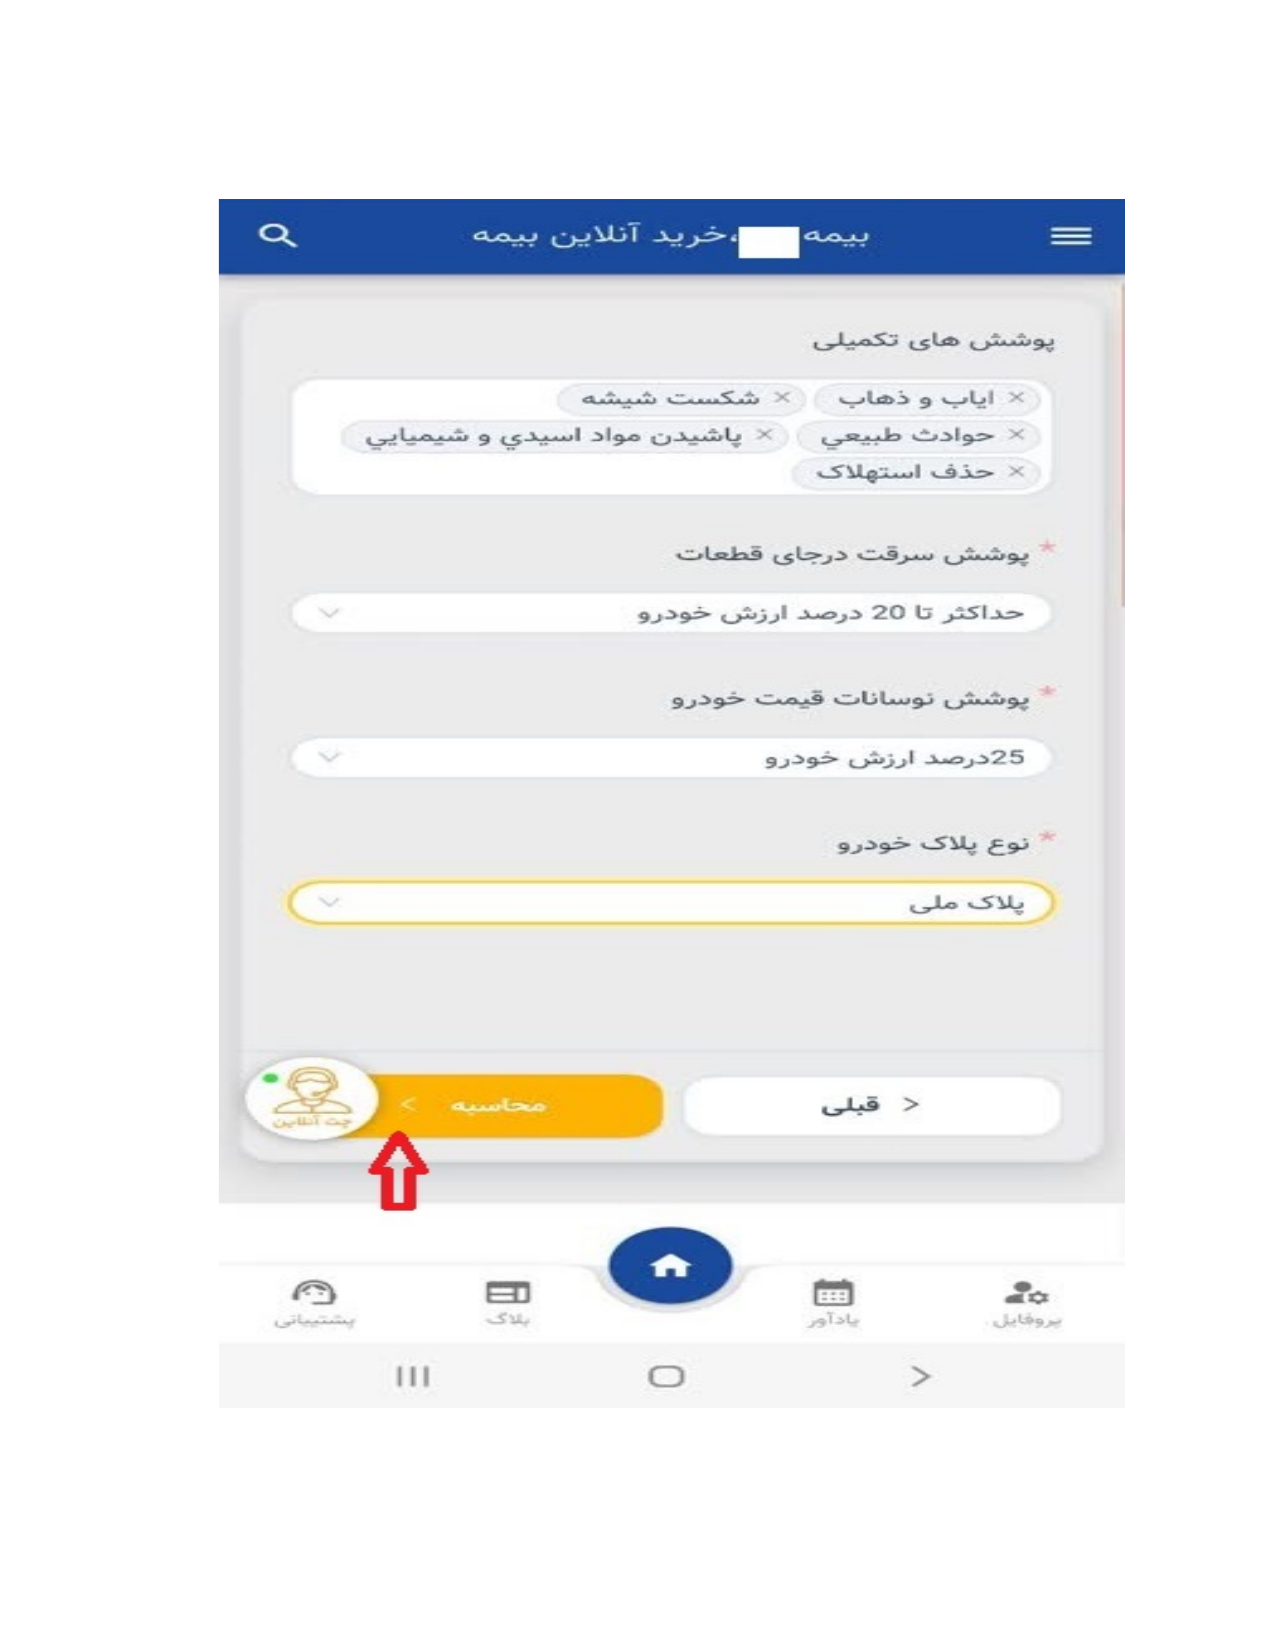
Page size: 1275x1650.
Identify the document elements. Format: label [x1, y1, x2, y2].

picture [218, 199, 1125, 1408]
